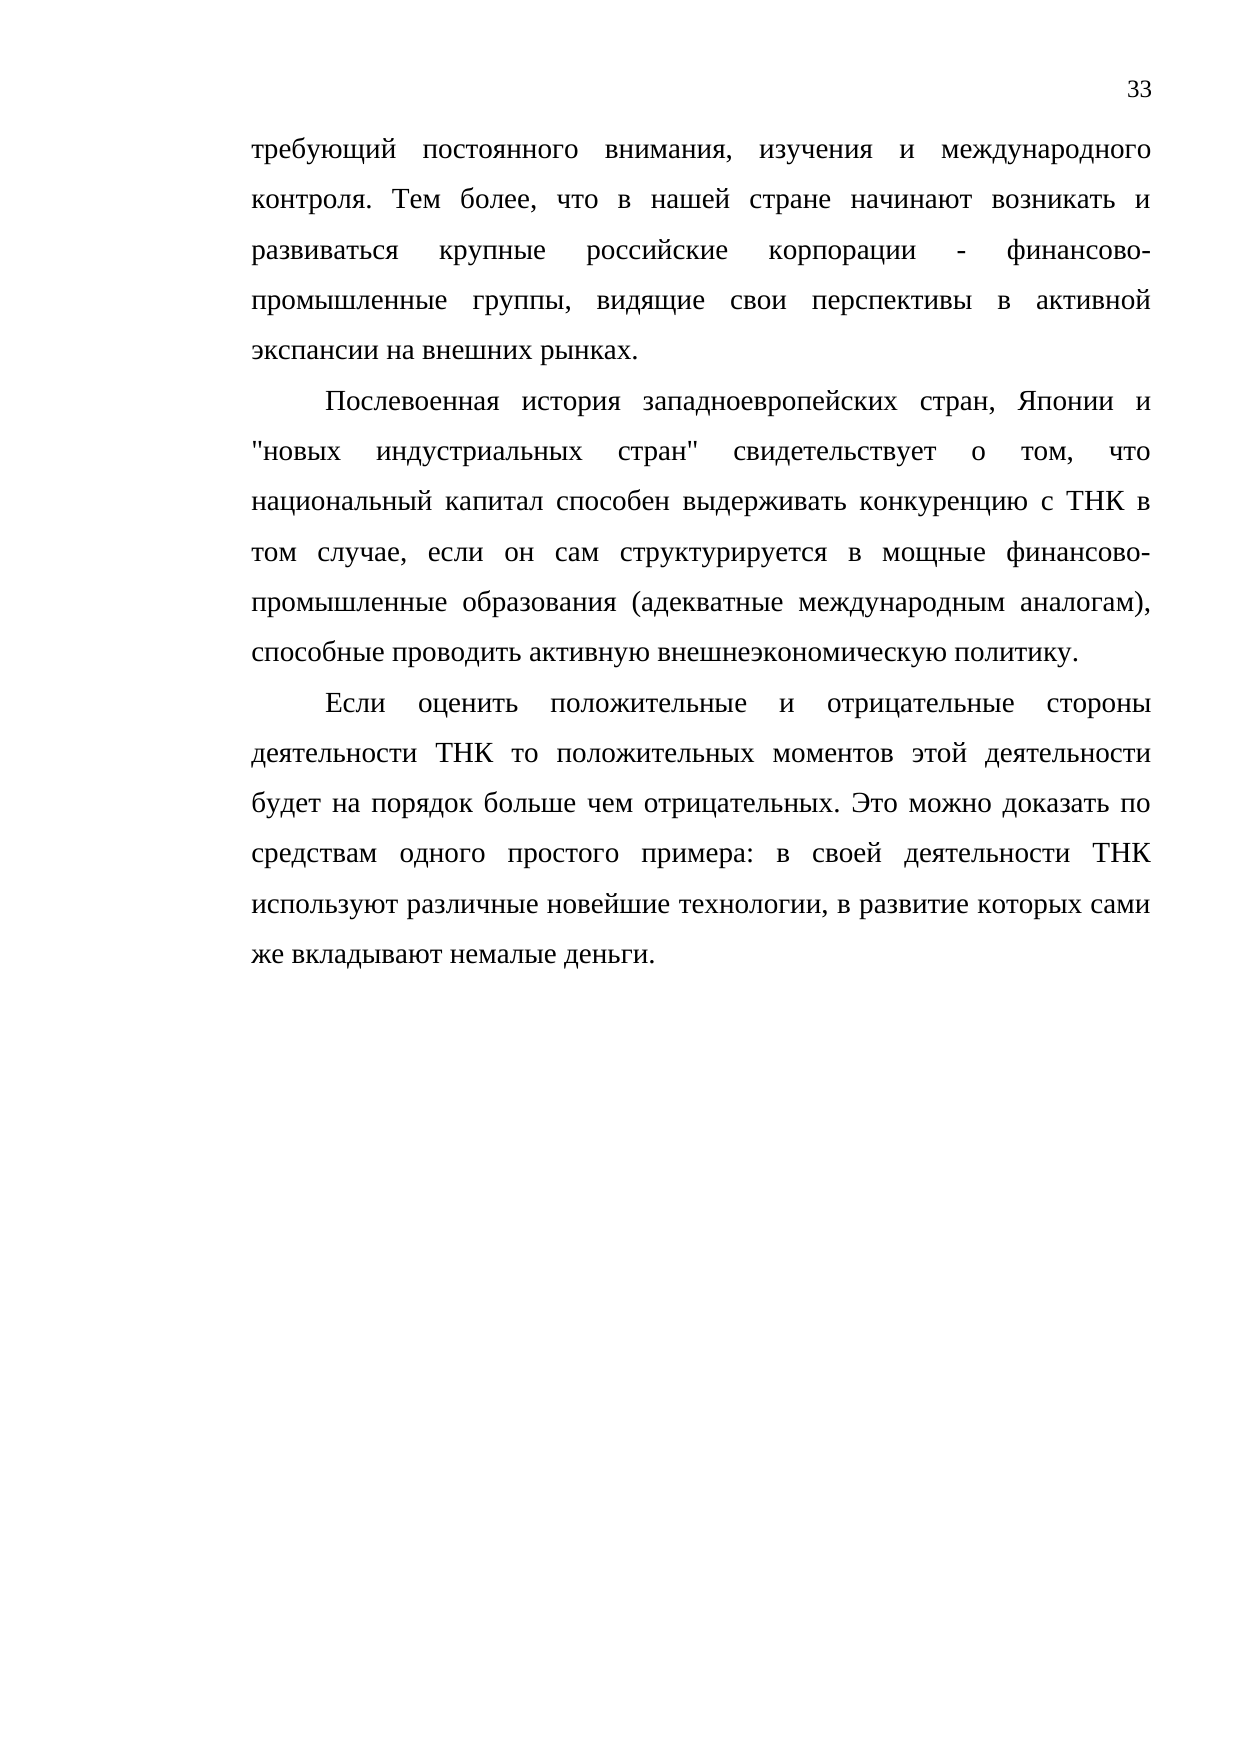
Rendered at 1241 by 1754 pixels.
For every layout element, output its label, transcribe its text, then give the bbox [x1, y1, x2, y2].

text Послевоенная история западноевропейских стран, Японии и "новых индустриальных стран" свидетельствует о том, что национальный капитал способен выдерживать конкуренцию с ТНК в том случае, если он сам структурируется в мощные финансово-промышленные образования (адекватные международным аналогам), способные проводить активную внешнеэкономическую политику. [251, 383, 1152, 668]
text Если оценить положительные и отрицательные стороны деятельности ТНК то положительных моментов этой деятельности будет на порядок больше чем отрицательных. Это можно доказать по средствам одного простого примера: в своей деятельности ТНК используют различные новейшие технологии, в развитие которых сами же вкладывают немалые деньги. [251, 685, 1152, 970]
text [251, 131, 1152, 366]
